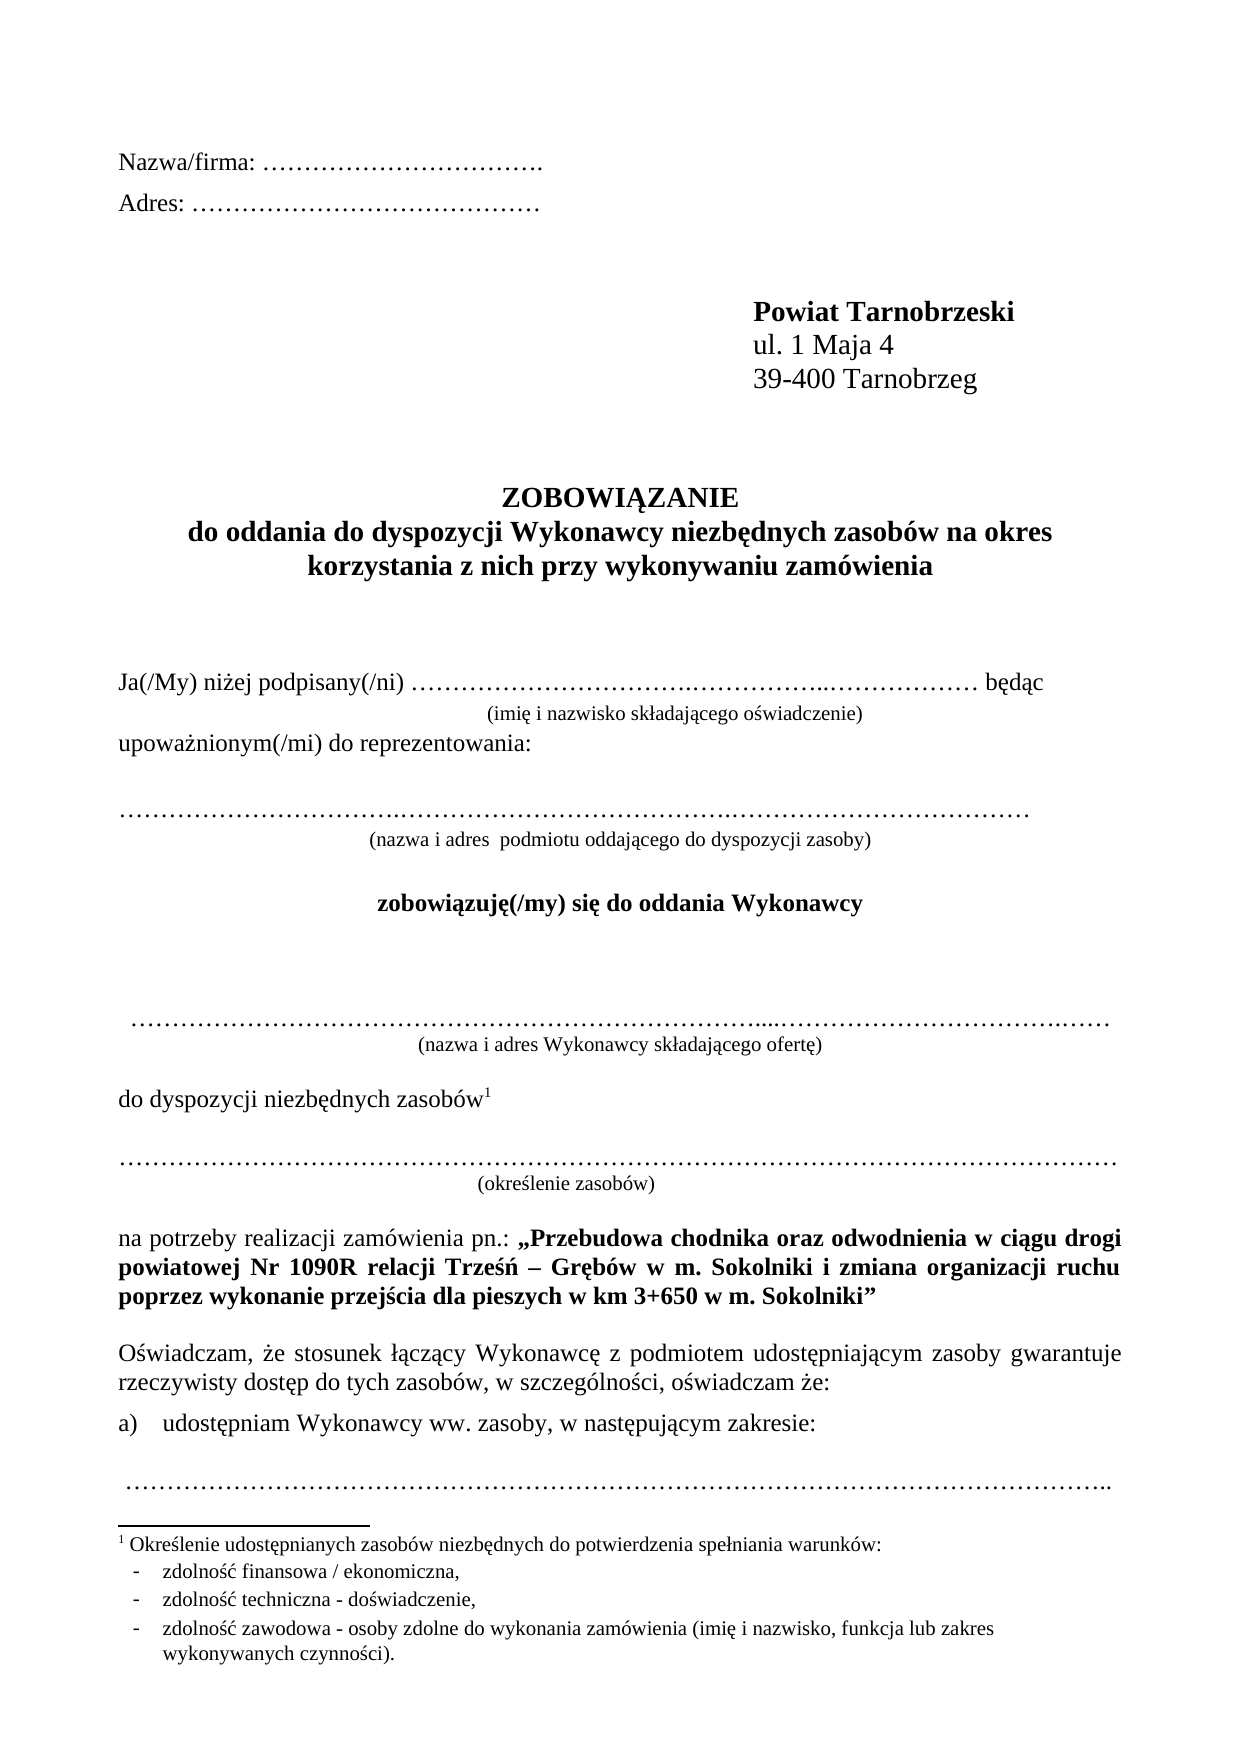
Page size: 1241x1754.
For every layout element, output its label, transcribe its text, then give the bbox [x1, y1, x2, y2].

text ………………………………………………………………………………………………………… [118, 1142, 1122, 1171]
text Oświadczam, że stosunek łączący Wykonawcę z podmiotem udostępniającym zasoby gwarantuje rzeczywisty dostęp do tych zasobów, w szczególności, oświadczam że: [118, 1338, 1122, 1396]
text (nazwa i adres Wykonawcy składającego ofertę) [118, 1032, 1122, 1056]
text na potrzeby realizacji zamówienia pn.: „Przebudowa chodnika oraz odwodnienia w ciągu drogi powiatowej Nr 1090R relacji Trześń – Grębów w m. Sokolniki i zmiana organizacji ruchu poprzez wykonanie przejścia dla pieszych w km 3+650 w m. Sokolniki” [118, 1223, 1122, 1310]
text …………………………….………………………………….……………………………… [118, 794, 1122, 823]
text 39-400 Tarnobrzeg [753, 361, 1122, 394]
text (imię i nazwisko składającego oświadczenie) [413, 701, 1122, 724]
list Nazwa/firma: ……………………………. [118, 147, 1122, 176]
text (nazwa i adres podmiotu oddającego do dyspozycji zasoby) [118, 827, 1122, 851]
text Ja(/My) niżej podpisany(/ni) …………………………….……………..……………… będąc [118, 667, 1122, 696]
text …………………………………………………………………....…………………………….…… [118, 1003, 1122, 1032]
text ul. 1 Maja 4 [753, 327, 1122, 361]
text zobowiązuję(/my) się do oddania Wykonawcy [118, 888, 1122, 917]
text upoważnionym(/mi) do reprezentowania: [118, 728, 1122, 757]
text (określenie zasobów) [118, 1171, 1122, 1195]
list udostępniam Wykonawcy ww. zasoby, w następującym zakresie: [118, 1408, 1122, 1437]
text ……………………………………………………………………………………………………….. [118, 1466, 1122, 1495]
list Adres: …………………………………… [118, 188, 1122, 217]
text do dyspozycji niezbędnych zasobów [118, 1084, 1122, 1113]
text do oddania do dyspozycji Wykonawcy niezbędnych zasobów na okres korzystania z nich przy wykonywaniu zamówienia [118, 514, 1122, 581]
text ZOBOWIĄZANIE [118, 481, 1122, 514]
text Powiat Tarnobrzeski [339, 294, 1122, 327]
